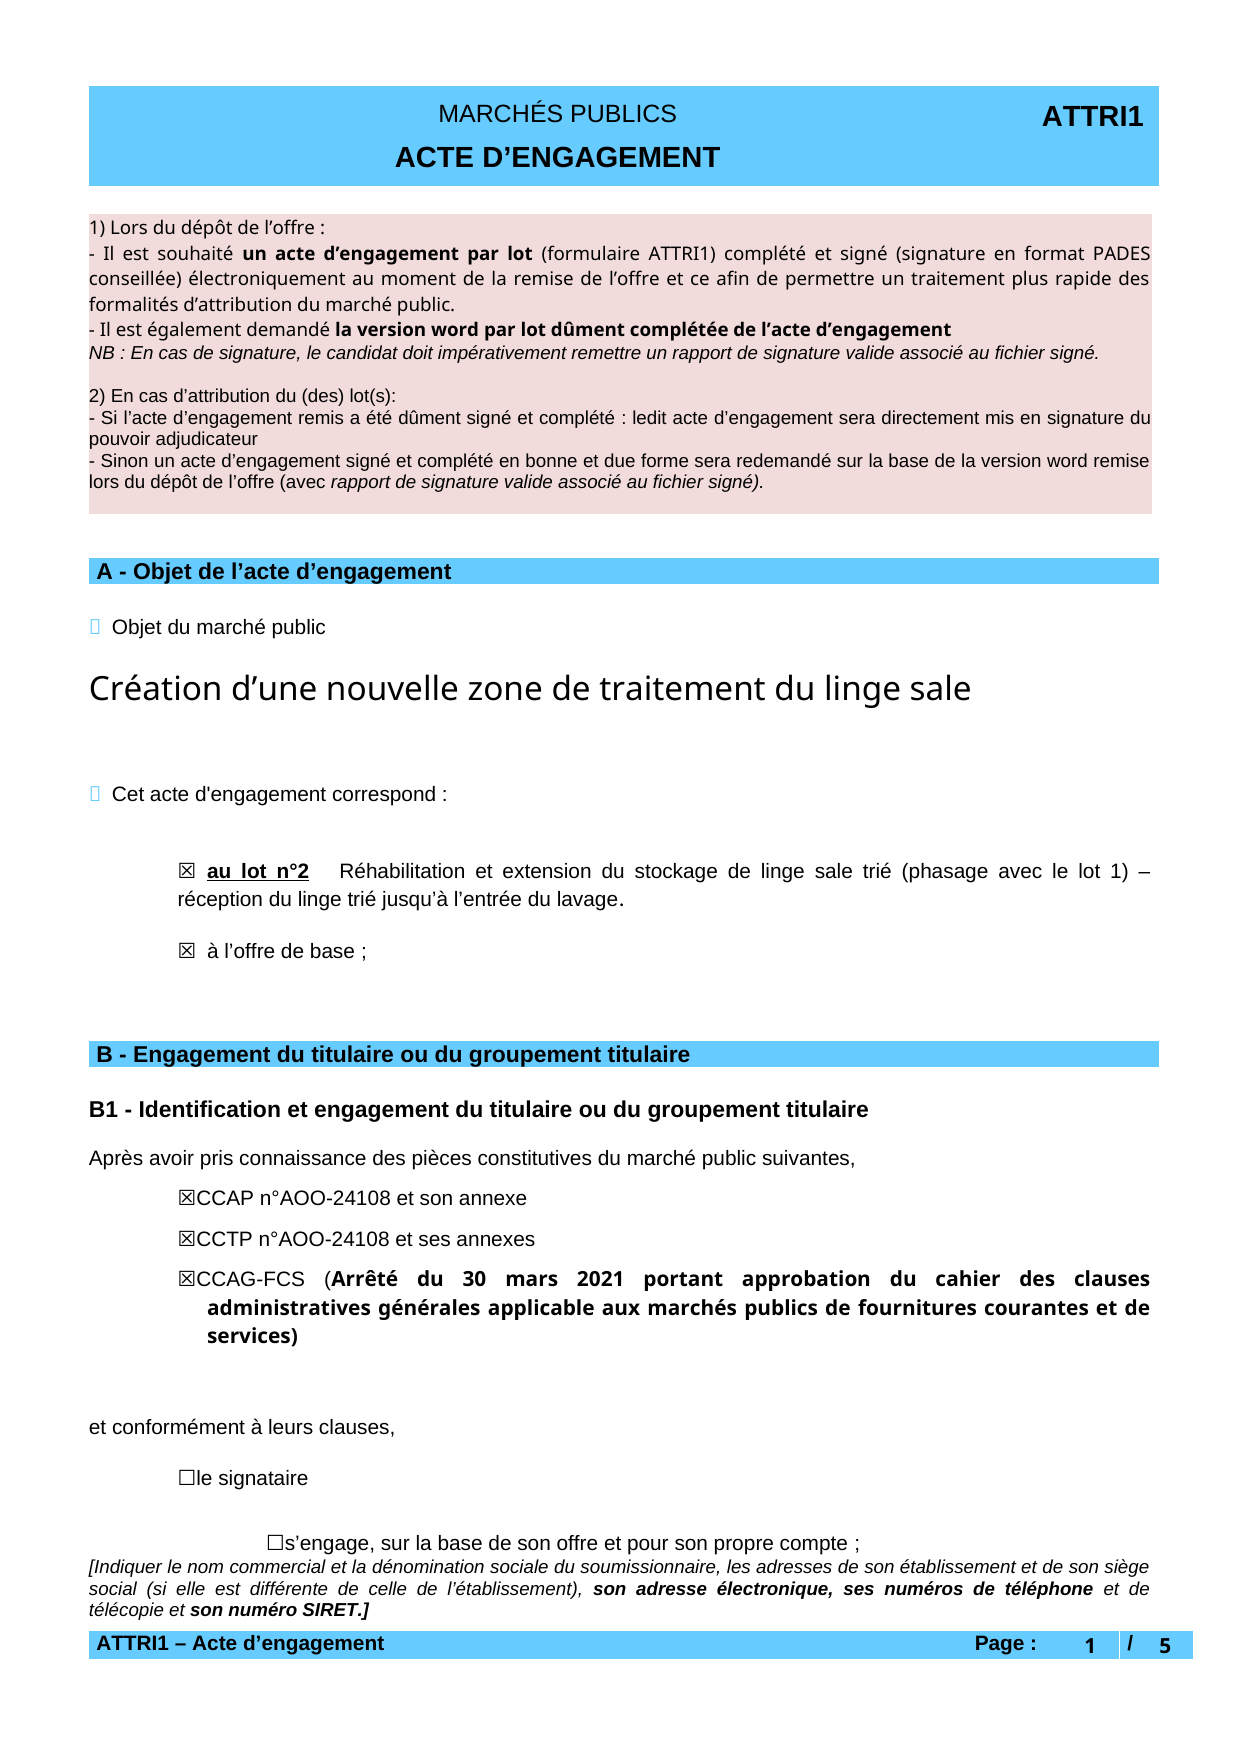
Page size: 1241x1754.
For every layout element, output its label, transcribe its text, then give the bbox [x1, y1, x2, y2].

text - Si l’acte d’engagement remis a été dûment signé et complété : ledit acte d’engagement sera directement mis en signature du pouvoir adjudicateur [89, 407, 1152, 450]
text - Il est souhaité un acte d’engagement par lot (formulaire ATTRI1) complété et signé (signature en format PADES conseillée) électroniquement au moment de la remise de l’offre et ce afin de permettre un traitement plus rapide des formalités d’attribution du marché public. [89, 240, 1152, 316]
table_header B - Engagement du titulaire ou du groupement titulaire [89, 1041, 1159, 1067]
text  Cet acte d'engagement correspond : [89, 779, 1152, 808]
text CCTP n°AOO-24108 et ses annexes [177, 1224, 1152, 1252]
table_header MARCHéS PUBLICS ACTE D’ENGAGEMENT [89, 86, 1026, 186]
text Création d’une nouvelle zone de traitement du linge sale [89, 665, 1152, 710]
text au lot n°2 Réhabilitation et extension du stockage de linge sale trié (phasage avec le lot 1) – réception du linge trié jusqu’à l’entrée du lavage. [177, 856, 1152, 912]
text Après avoir pris connaissance des pièces constitutives du marché public suivantes, [89, 1146, 1152, 1170]
text et conformément à leurs clauses, [89, 1415, 1152, 1439]
text le signataire [177, 1463, 1152, 1491]
text - Il est également demandé la version word par lot dûment complétée de l’acte d’engagement [89, 316, 1152, 342]
text à l’offre de base ; [177, 936, 1152, 965]
text NB : En cas de signature, le candidat doit impérativement remettre un rapport de signature valide associé au fichier signé. [89, 342, 1152, 363]
subtitle B1 - Identification et engagement du titulaire ou du groupement titulaire [89, 1096, 1152, 1122]
text - Sinon un acte d’engagement signé et complété en bonne et due forme sera redemandé sur la base de la version word remise lors du dépôt de l’offre (avec rapport de signature valide associé au fichier signé). [89, 450, 1152, 493]
table_header ATTRI1 [1026, 86, 1159, 186]
text 1) Lors du dépôt de l’offre : [89, 214, 1152, 240]
text CCAP n°AOO-24108 et son annexe [177, 1183, 1152, 1211]
text CCAG-FCS (Arrêté du 30 mars 2021 portant approbation du cahier des clauses administratives générales applicable aux marchés publics de fournitures courantes et de services) [177, 1264, 1152, 1350]
table_header A - Objet de l’acte d’engagement [89, 558, 1159, 584]
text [89, 1556, 1152, 1621]
text  Objet du marché public [89, 612, 1152, 641]
text 2) En cas d’attribution du (des) lot(s): [89, 385, 1152, 407]
text s’engage, sur la base de son offre et pour son propre compte ; [266, 1528, 1152, 1556]
